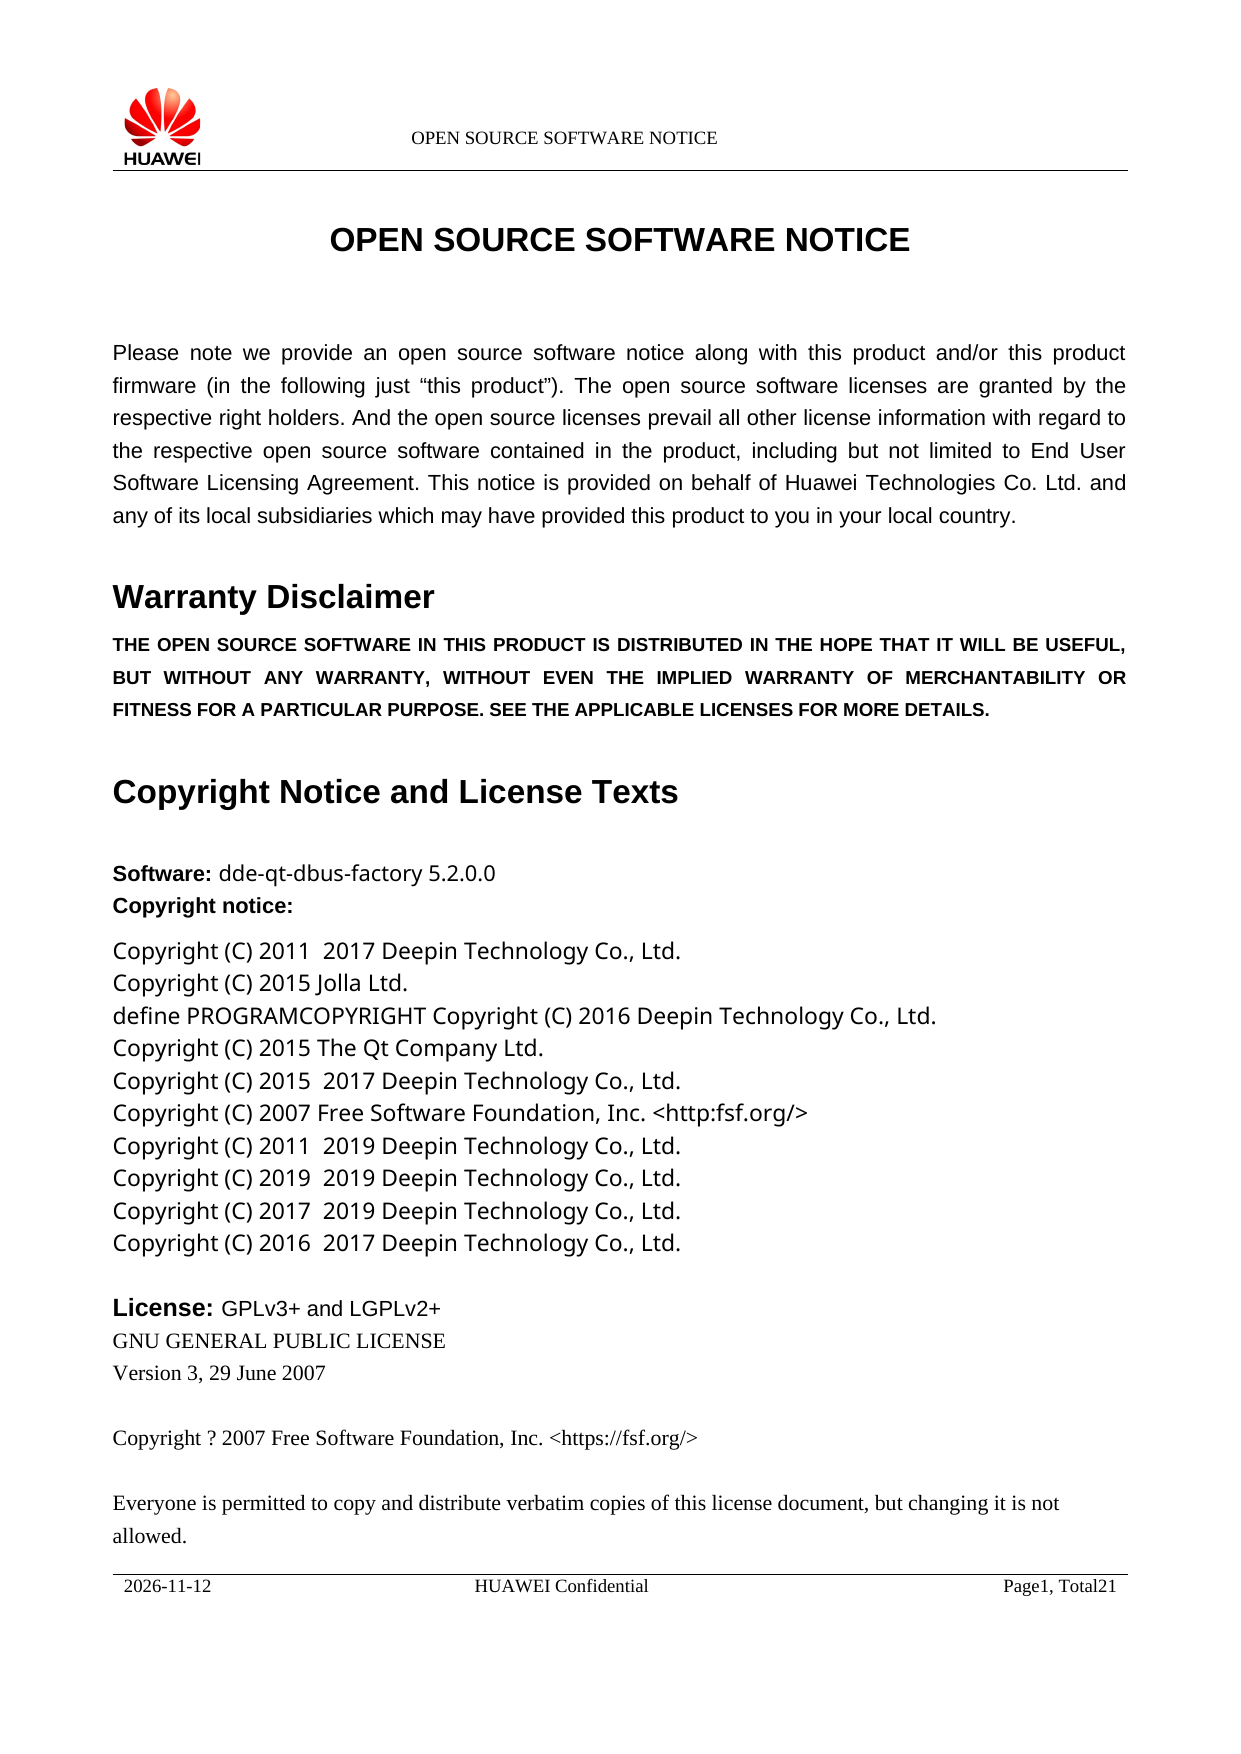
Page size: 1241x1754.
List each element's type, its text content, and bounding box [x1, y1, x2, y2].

text The open source software in this product is distributed in the hope that it will be useful, but WITHOUT ANY WARRANTY, without even the implied warranty of MERCHANTABILITY or FITNESS FOR A PARTICULAR PURPOSE. See the applicable licenses for more details. [112, 629, 1128, 726]
text Please note we provide an open source software notice along with this product and/or this product firmware (in the following just “this product”). The open source software licenses are granted by the respective right holders. And the open source licenses prevail all other license information with regard to the respective open source software contained in the product, including but not limited to End User Software Licensing Agreement. This notice is provided on behalf of Huawei Technologies Co. Ltd. and any of its local subsidiaries which may have provided this product to you in your local country. [112, 336, 1128, 531]
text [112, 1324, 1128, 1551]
text Copyright Notice and License Texts [112, 759, 1128, 824]
text OPEN SOURCE SOFTWARE NOTICE [112, 206, 1128, 271]
picture [124, 88, 201, 165]
text License: GPLv3+ and LGPLv2+ [112, 1291, 1128, 1324]
text Copyright notice: [112, 889, 1128, 921]
text Warranty Disclaimer [112, 564, 1128, 629]
title Software: dde-qt-dbus-factory 5.2.0.0 [112, 856, 1128, 889]
text Copyright (C) 2011 2017 Deepin Technology Co., Ltd. Copyright (C) 2015 Jolla Ltd. define PROGRAMCOPYRIGHT Copyright (C) 2016 Deepin Technology Co., Ltd. Copyright (C) 2015 The Qt Company Ltd. Copyright (C) 2015 2017 Deepin Technology Co., Ltd. Copyright (C) 2007 Free Software Foundation, Inc. <http:fsf.org/> Copyright (C) 2011 2019 Deepin Technology Co., Ltd. Copyright (C) 2019 2019 Deepin Technology Co., Ltd. Copyright (C) 2017 2019 Deepin Technology Co., Ltd. Copyright (C) 2016 2017 Deepin Technology Co., Ltd. [112, 934, 1128, 1291]
